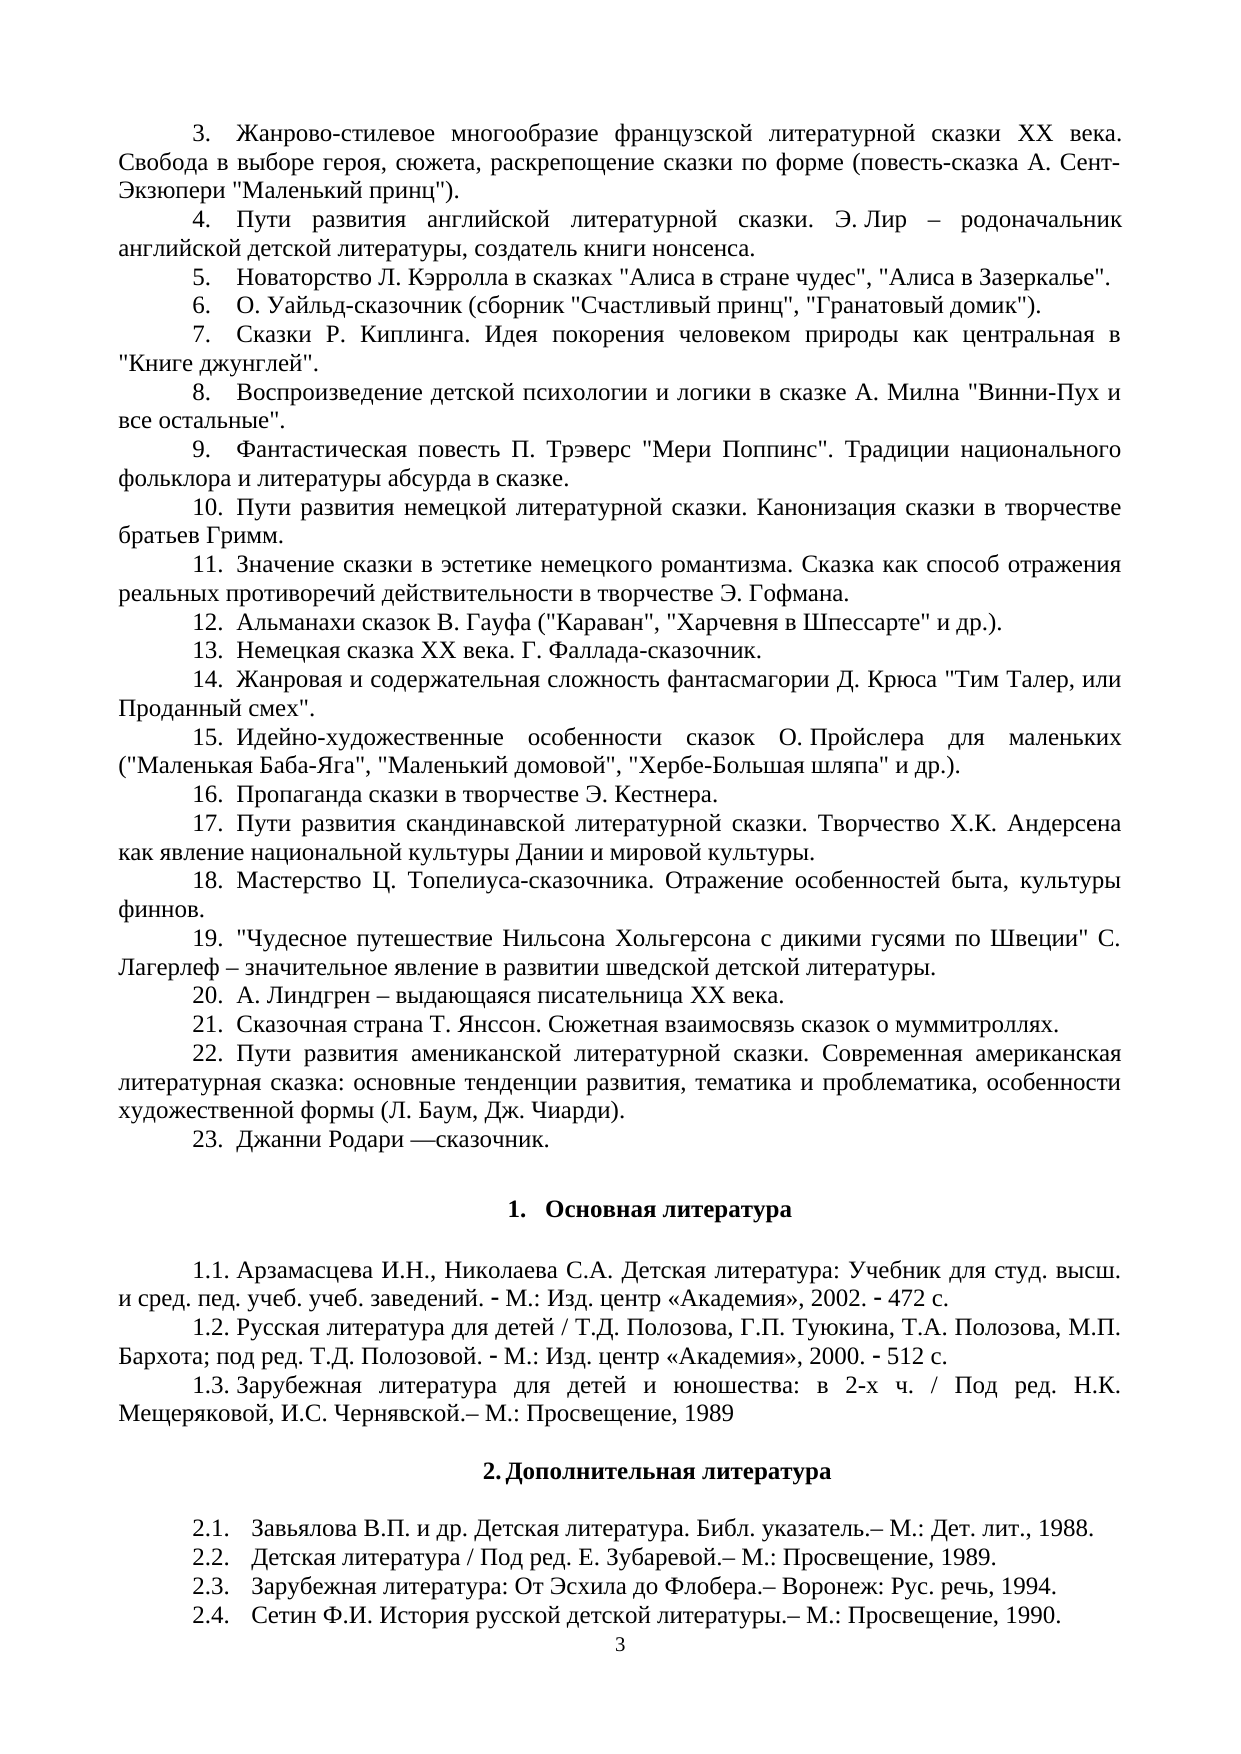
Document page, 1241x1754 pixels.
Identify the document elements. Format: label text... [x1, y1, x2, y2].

list Арзамасцева И.Н., Николаева С.А. Детская литература: Учебник для студ. высш. и сред. пед. учеб. учеб. заведений. М.: Изд. центр «Академия», 2002. 472 с. [118, 1255, 1122, 1312]
list Зарубежная литература: От Эсхила до Флобера.– Воронеж: Рус. речь, 1994. [118, 1571, 1122, 1600]
list Сказки Р. Киплинга. Идея покорения человеком природы как центральная в "Книге джунглей". [118, 319, 1122, 377]
list Фантастическая повесть П. Трэверс "Мери Поппинс". Традиции национального фольклора и литературы абсурда в сказке. [118, 434, 1122, 492]
list Сказочная страна Т. Янссон. Сюжетная взаимосвязь сказок о муммитроллях. [118, 1009, 1122, 1038]
list Зарубежная литература для детей и юношества: в 2-х ч. / Под ред. Н.К. Мещеряковой, И.С. Чернявской.– М.: Просвещение, 1989 [118, 1370, 1122, 1427]
list Новаторство Л. Кэрролла в сказках "Алиса в стране чудес", "Алиса в Зазеркалье". [118, 262, 1122, 291]
list Жанрово-стилевое многообразие французской литературной сказки XX века. Свобода в выборе героя, сюжета, раскрепощение сказки по форме (повесть-сказка А. Сент-Экзюпери "Маленький принц"). [118, 118, 1122, 204]
list Немецкая сказка XX века. Г. Фаллада-сказочник. [118, 636, 1122, 664]
list Завьялова В.П. и др. Детская литература. Библ. указатель.– М.: Дет. лит., 1988. [118, 1513, 1122, 1542]
list Пути развития скандинавской литературной сказки. Творчество Х.К. Андерсена как явление национальной культуры Дании и мировой культуры. [118, 808, 1122, 866]
list Воспроизведение детской психологии и логики в сказке А. Милна "Винни-Пух и все остальные". [118, 377, 1122, 434]
list Пути развития немецкой литературной сказки. Канонизация сказки в творчестве братьев Гримм. [118, 492, 1122, 549]
list Русская литература для детей / Т.Д. Полозова, Г.П. Туюкина, Т.А. Полозова, М.П. Бархота; под ред. Т.Д. Полозовой. М.: Изд. центр «Академия», 2000. 512 с. [118, 1312, 1122, 1370]
list Альманахи сказок В. Гауфа ("Караван", "Харчевня в Шпессарте" и др.). [118, 607, 1122, 636]
list Мастерство Ц. Топелиуса-сказочника. Отражение особенностей быта, культуры финнов. [118, 866, 1122, 923]
list Идейно-художественные особенности сказок О. Пройслера для маленьких ("Маленькая Баба-Яга", "Маленький домовой", "Хербе-Большая шляпа" и др.). [118, 722, 1122, 779]
list "Чудесное путешествие Нильсона Хольгерсона с дикими гусями по Швеции" С. Лагерлеф – значительное явление в развитии шведской детской литературы. [118, 923, 1122, 981]
list Дополнительная литература [118, 1456, 1122, 1485]
list Джанни Родари —сказочник. [118, 1124, 1122, 1153]
list Жанровая и содержательная сложность фантасмагории Д. Крюса "Тим Талер, или Проданный смех". [118, 664, 1122, 722]
list Детская литература / Под ред. Е. Зубаревой.– М.: Просвещение, 1989. [118, 1542, 1122, 1571]
list Значение сказки в эстетике немецкого романтизма. Сказка как способ отражения реальных противоречий действительности в творчестве Э. Гофмана. [118, 549, 1122, 607]
list А. Линдгрен – выдающаяся писательница XX века. [118, 981, 1122, 1009]
list Пути развития английской литературной сказки. Э. Лир – родоначальник английской детской литературы, создатель книги нонсенса. [118, 204, 1122, 262]
list Основная литература [177, 1194, 1122, 1223]
list Сетин Ф.И. История русской детской литературы.– М.: Просвещение, 1990. [118, 1600, 1122, 1628]
list Пути развития амениканской литературной сказки. Современная американская литературная сказка: основные тенденции развития, тематика и проблематика, особенности художественной формы (Л. Баум, Дж. Чиарди). [118, 1038, 1122, 1124]
list Пропаганда сказки в творчестве Э. Кестнера. [118, 779, 1122, 808]
list О. Уайльд-сказочник (сборник "Счастливый принц", "Гранатовый домик"). [118, 291, 1122, 319]
